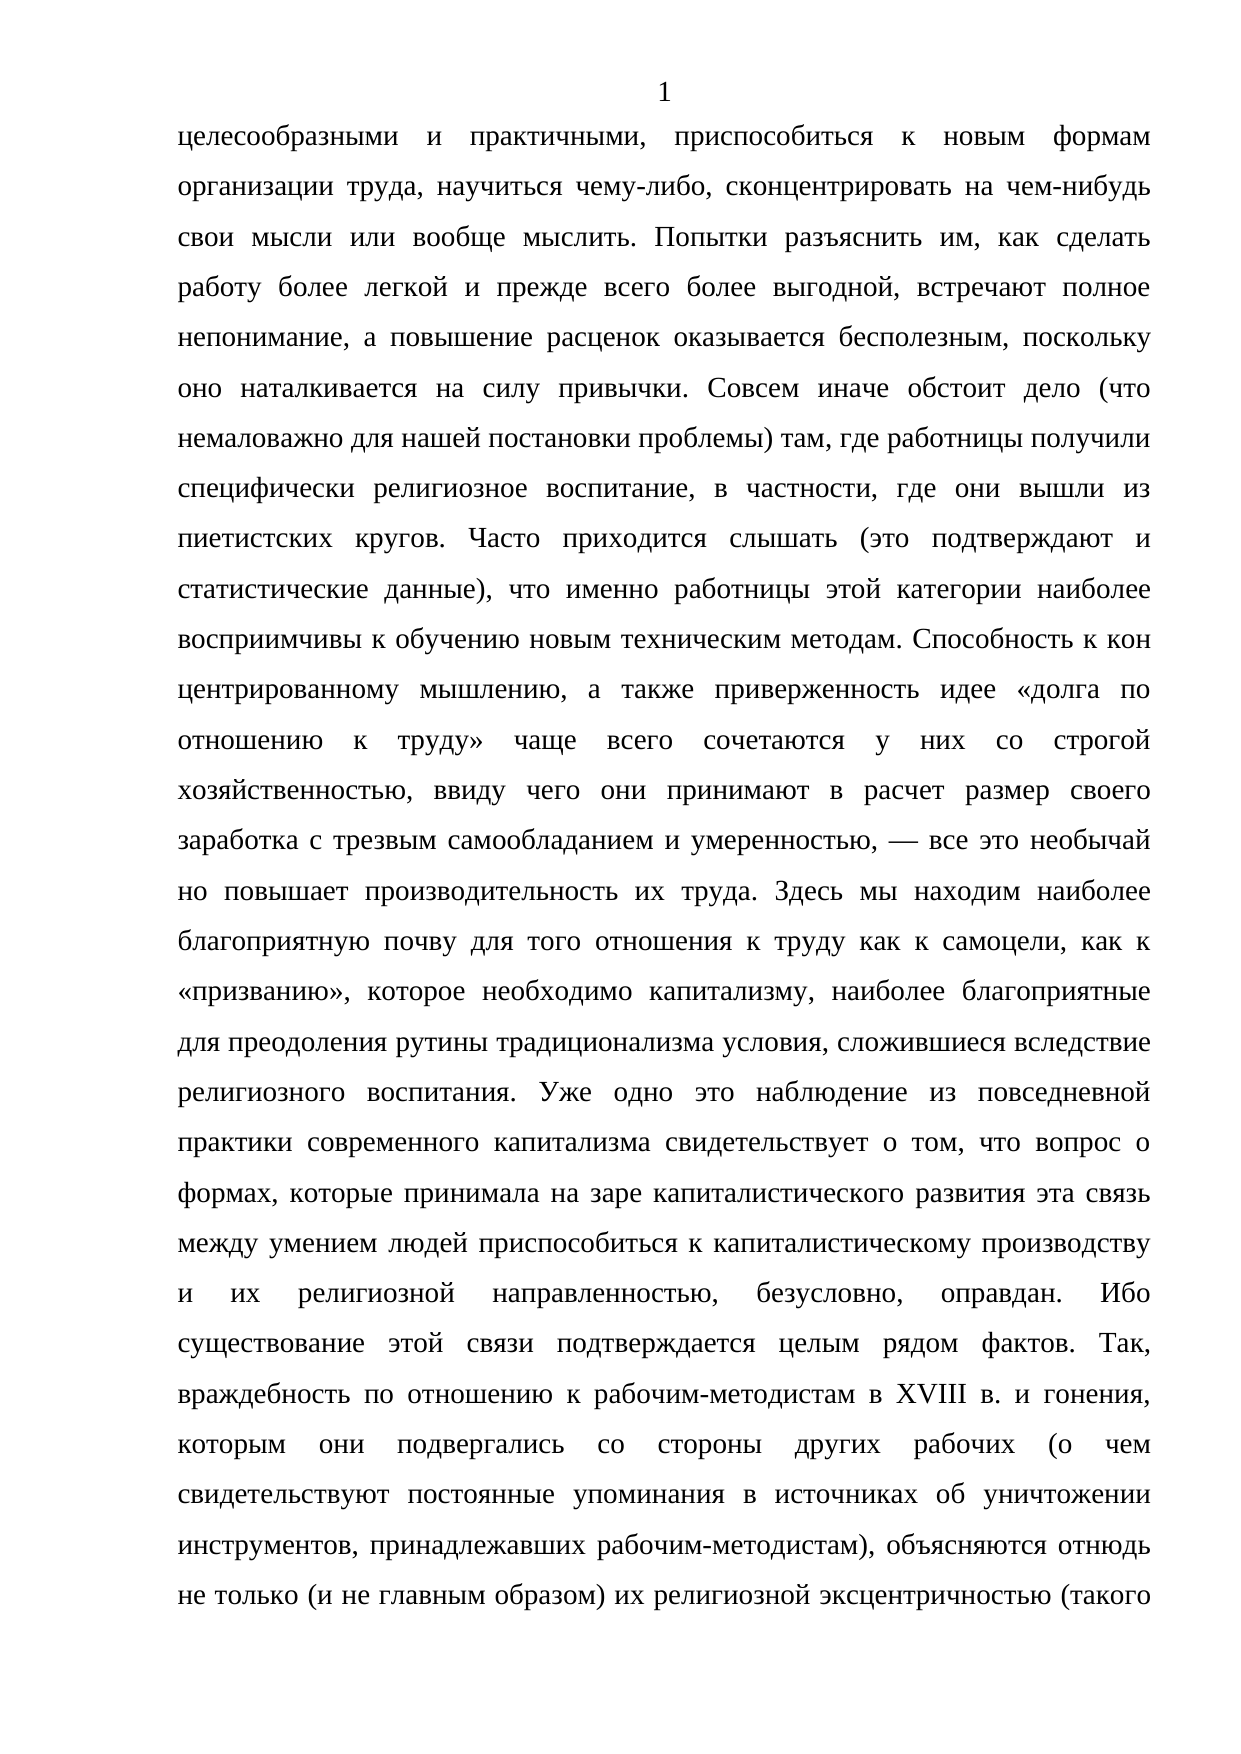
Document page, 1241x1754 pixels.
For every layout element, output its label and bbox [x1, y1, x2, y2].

text [177, 118, 1152, 1611]
